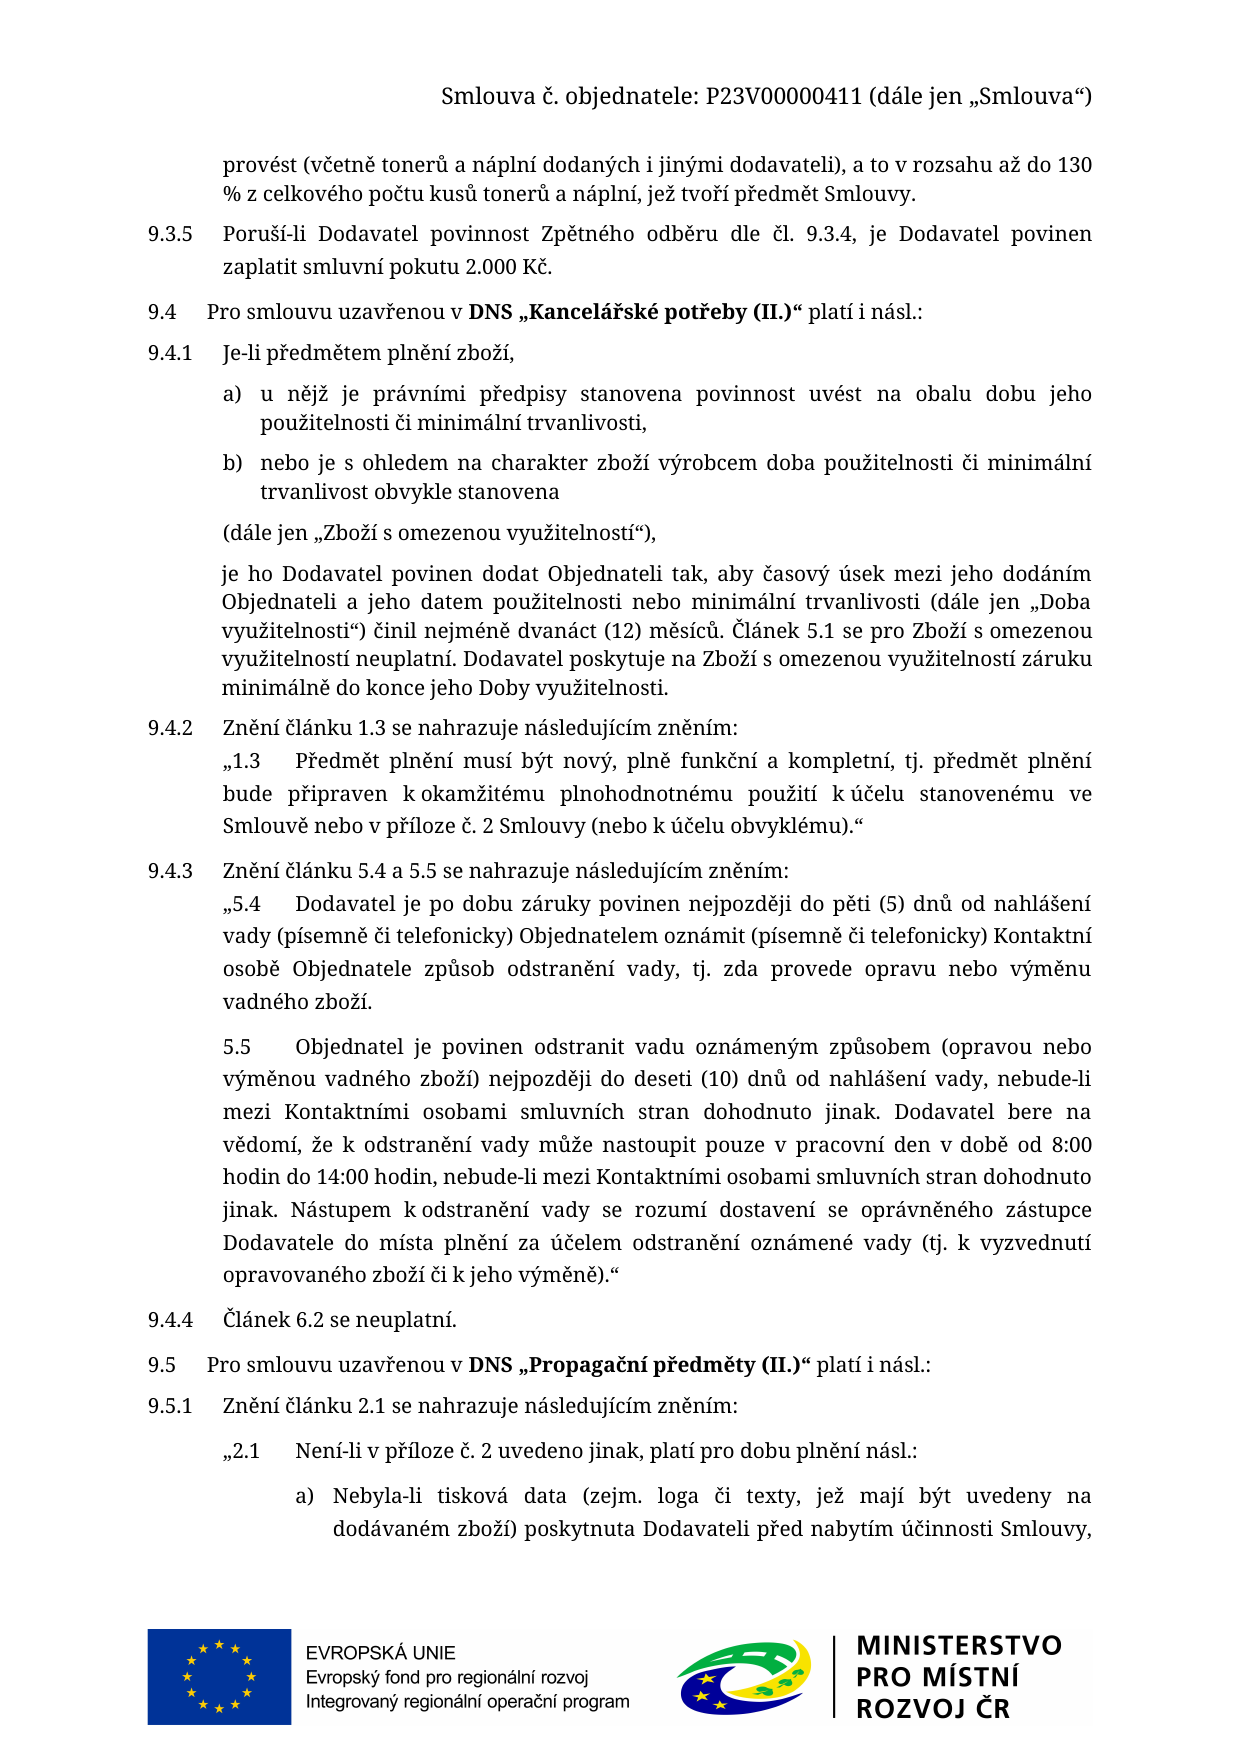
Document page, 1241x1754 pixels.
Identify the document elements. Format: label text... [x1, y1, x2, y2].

text je ho Dodavatel povinen dodat Objednateli tak, aby časový úsek mezi jeho dodáním Objednateli a jeho datem použitelnosti nebo minimální trvanlivosti (dále jen „Doba využitelnosti“) činil nejméně dvanáct (12) měsíců. Článek 5.1 se pro Zboží s omezenou využitelností neuplatní. Dodavatel poskytuje na Zboží s omezenou využitelností záruku minimálně do konce jeho Doby využitelnosti. [221, 559, 1093, 701]
picture [147, 1629, 1093, 1726]
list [295, 1482, 1093, 1543]
list nebo je s ohledem na charakter zboží výrobcem doba použitelnosti či minimální trvanlivost obvykle stanovena [223, 448, 1093, 505]
list Pro smlouvu uzavřenou v DNS „Kancelářské potřeby (II.)“ platí i násl.: [148, 297, 1093, 326]
list Poruší-li Dodavatel povinnost Zpětného odběru dle čl. 9.3.4, je Dodavatel povinen zaplatit smluvní pokutu 2.000 Kč. [148, 219, 1093, 281]
list u nějž je právními předpisy stanovena povinnost uvést na obalu dobu jeho použitelnosti či minimální trvanlivosti, [223, 379, 1093, 436]
list „5.4 Dodavatel je po dobu záruky povinen nejpozději do pěti (5) dnů od nahlášení vady (písemně či telefonicky) Objednatelem oznámit (písemně či telefonicky) Kontaktní osobě Objednatele způsob odstranění vady, tj. zda provede opravu nebo výměnu vadného zboží. [223, 889, 1093, 1015]
list Znění článku 2.1 se nahrazuje následujícím zněním: [148, 1391, 1093, 1420]
list Znění článku 5.4 a 5.5 se nahrazuje následujícím zněním: [148, 856, 1093, 885]
list „1.3 Předmět plnění musí být nový, plně funkční a kompletní, tj. předmět plnění bude připraven k okamžitému plnohodnotnému použití k účelu stanovenému ve Smlouvě nebo v příloze č. 2 Smlouvy (nebo k účelu obvyklému).“ [223, 746, 1093, 840]
text (dále jen „Zboží s omezenou využitelností“), [223, 518, 1093, 546]
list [148, 150, 1093, 207]
list Znění článku 1.3 se nahrazuje následujícím zněním: [148, 713, 1093, 742]
list Pro smlouvu uzavřenou v DNS „Propagační předměty (II.)“ platí i násl.: [148, 1350, 1093, 1379]
list Článek 6.2 se neuplatní. [148, 1305, 1093, 1334]
list 5.5 Objednatel je povinen odstranit vadu oznámeným způsobem (opravou nebo výměnou vadného zboží) nejpozději do deseti (10) dnů od nahlášení vady, nebude-li mezi Kontaktními osobami smluvních stran dohodnuto jinak. Dodavatel bere na vědomí, že k odstranění vady může nastoupit pouze v pracovní den v době od 8:00 hodin do 14:00 hodin, nebude-li mezi Kontaktními osobami smluvních stran dohodnuto jinak. Nástupem k odstranění vady se rozumí dostavení se oprávněného zástupce Dodavatele do místa plnění za účelem odstranění oznámené vady (tj. k vyzvednutí opravovaného zboží či k jeho výměně).“ [223, 1032, 1093, 1289]
list Je-li předmětem plnění zboží, [148, 338, 1093, 367]
list „2.1 Není-li v příloze č. 2 uvedeno jinak, platí pro dobu plnění násl.: [223, 1436, 1093, 1465]
